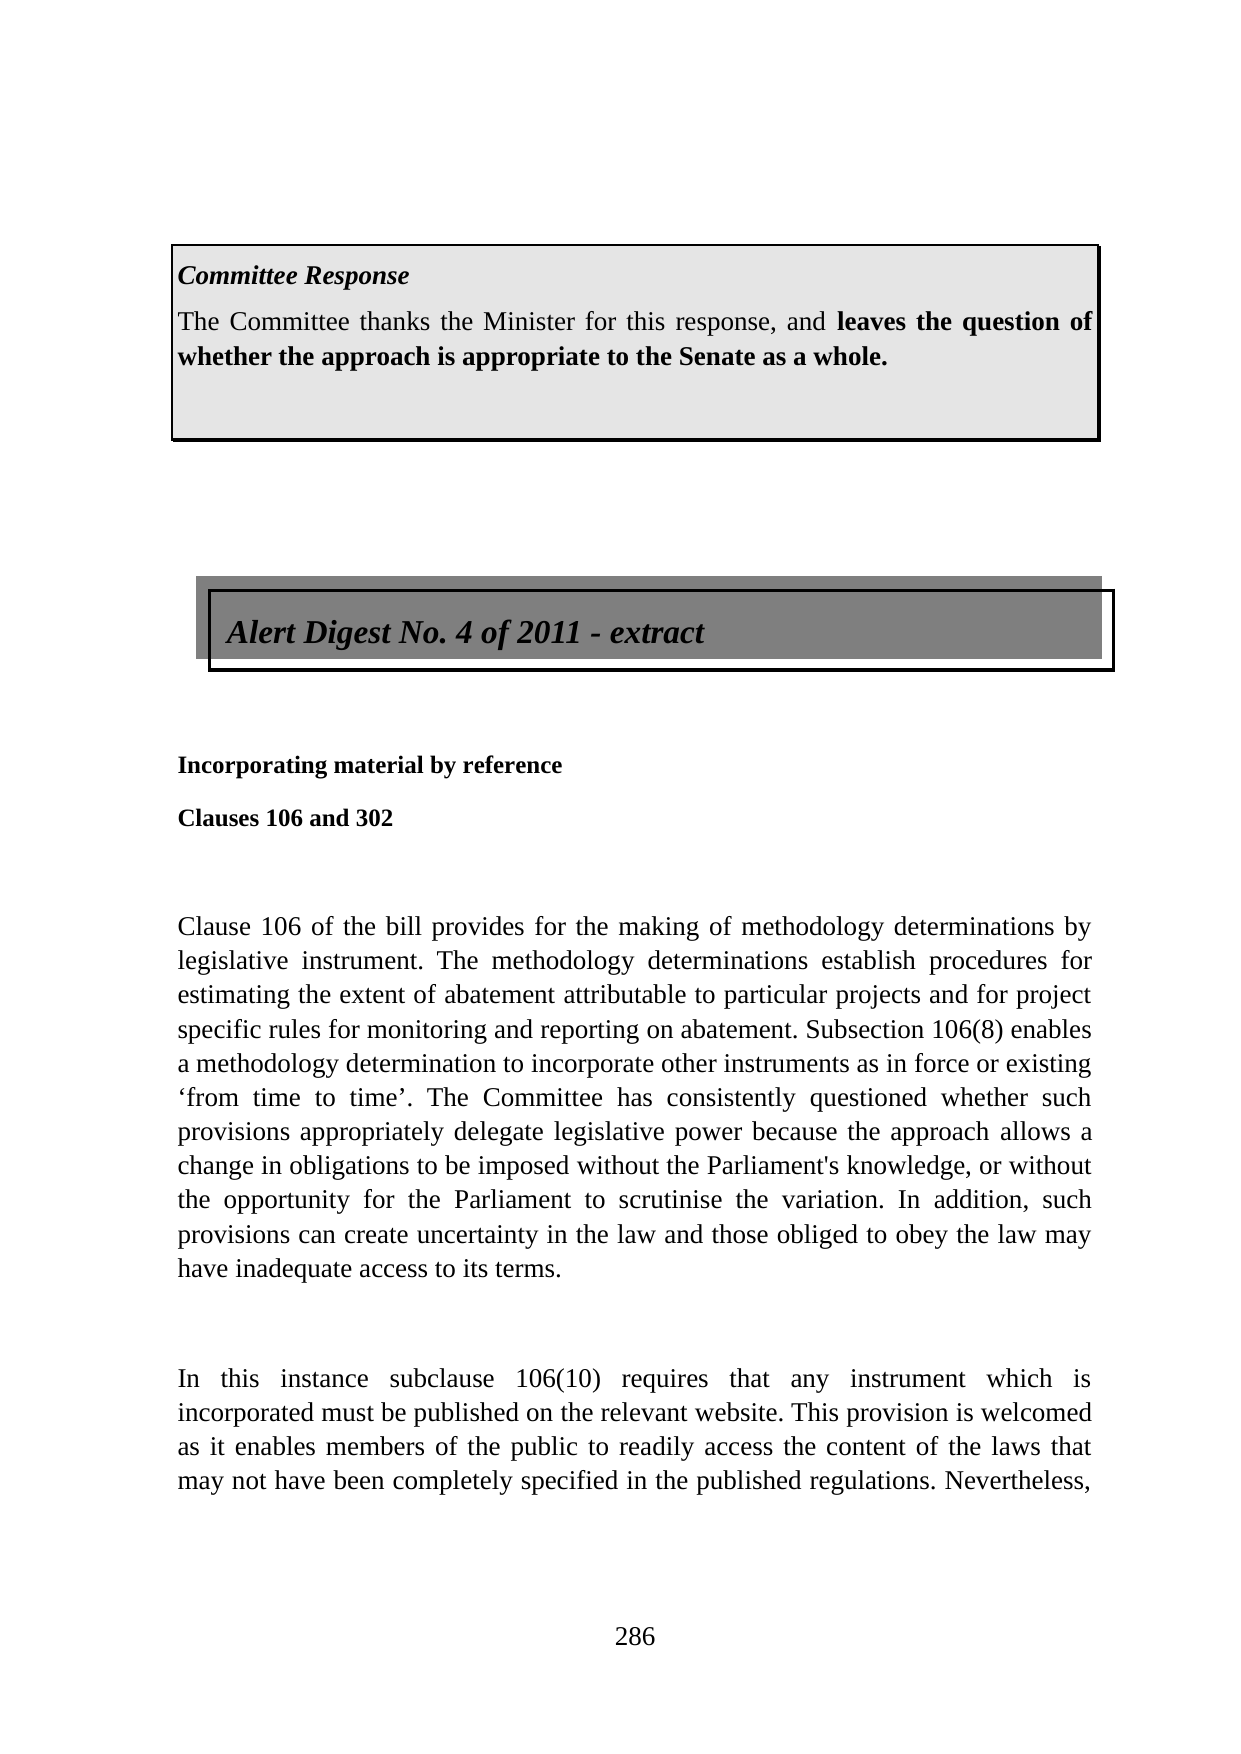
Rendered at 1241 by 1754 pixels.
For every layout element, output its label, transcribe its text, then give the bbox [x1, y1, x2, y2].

text Incorporating material by reference [177, 750, 1092, 779]
text The Committee thanks the Minister for this response, and leaves the question of whether the approach is appropriate to the Senate as a whole. [173, 291, 1097, 371]
text Clauses 106 and 302 [177, 803, 1092, 832]
text Committee Response [173, 246, 1097, 290]
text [177, 1362, 1092, 1496]
text Clause 106 of the bill provides for the making of methodology determinations by legislative instrument. The methodology determinations establish procedures for estimating the extent of abatement attributable to particular projects and for project specific rules for monitoring and reporting on abatement. Subsection 106(8) enables a methodology determination to incorporate other instruments as in force or existing ‘from time to time’. The Committee has consistently questioned whether such provisions appropriately delegate legislative power because the approach allows a change in obligations to be imposed without the Parliament's knowledge, or without the opportunity for the Parliament to scrutinise the variation. In addition, such provisions can create uncertainty in the law and those obliged to obey the law may have inadequate access to its terms. [177, 910, 1092, 1283]
